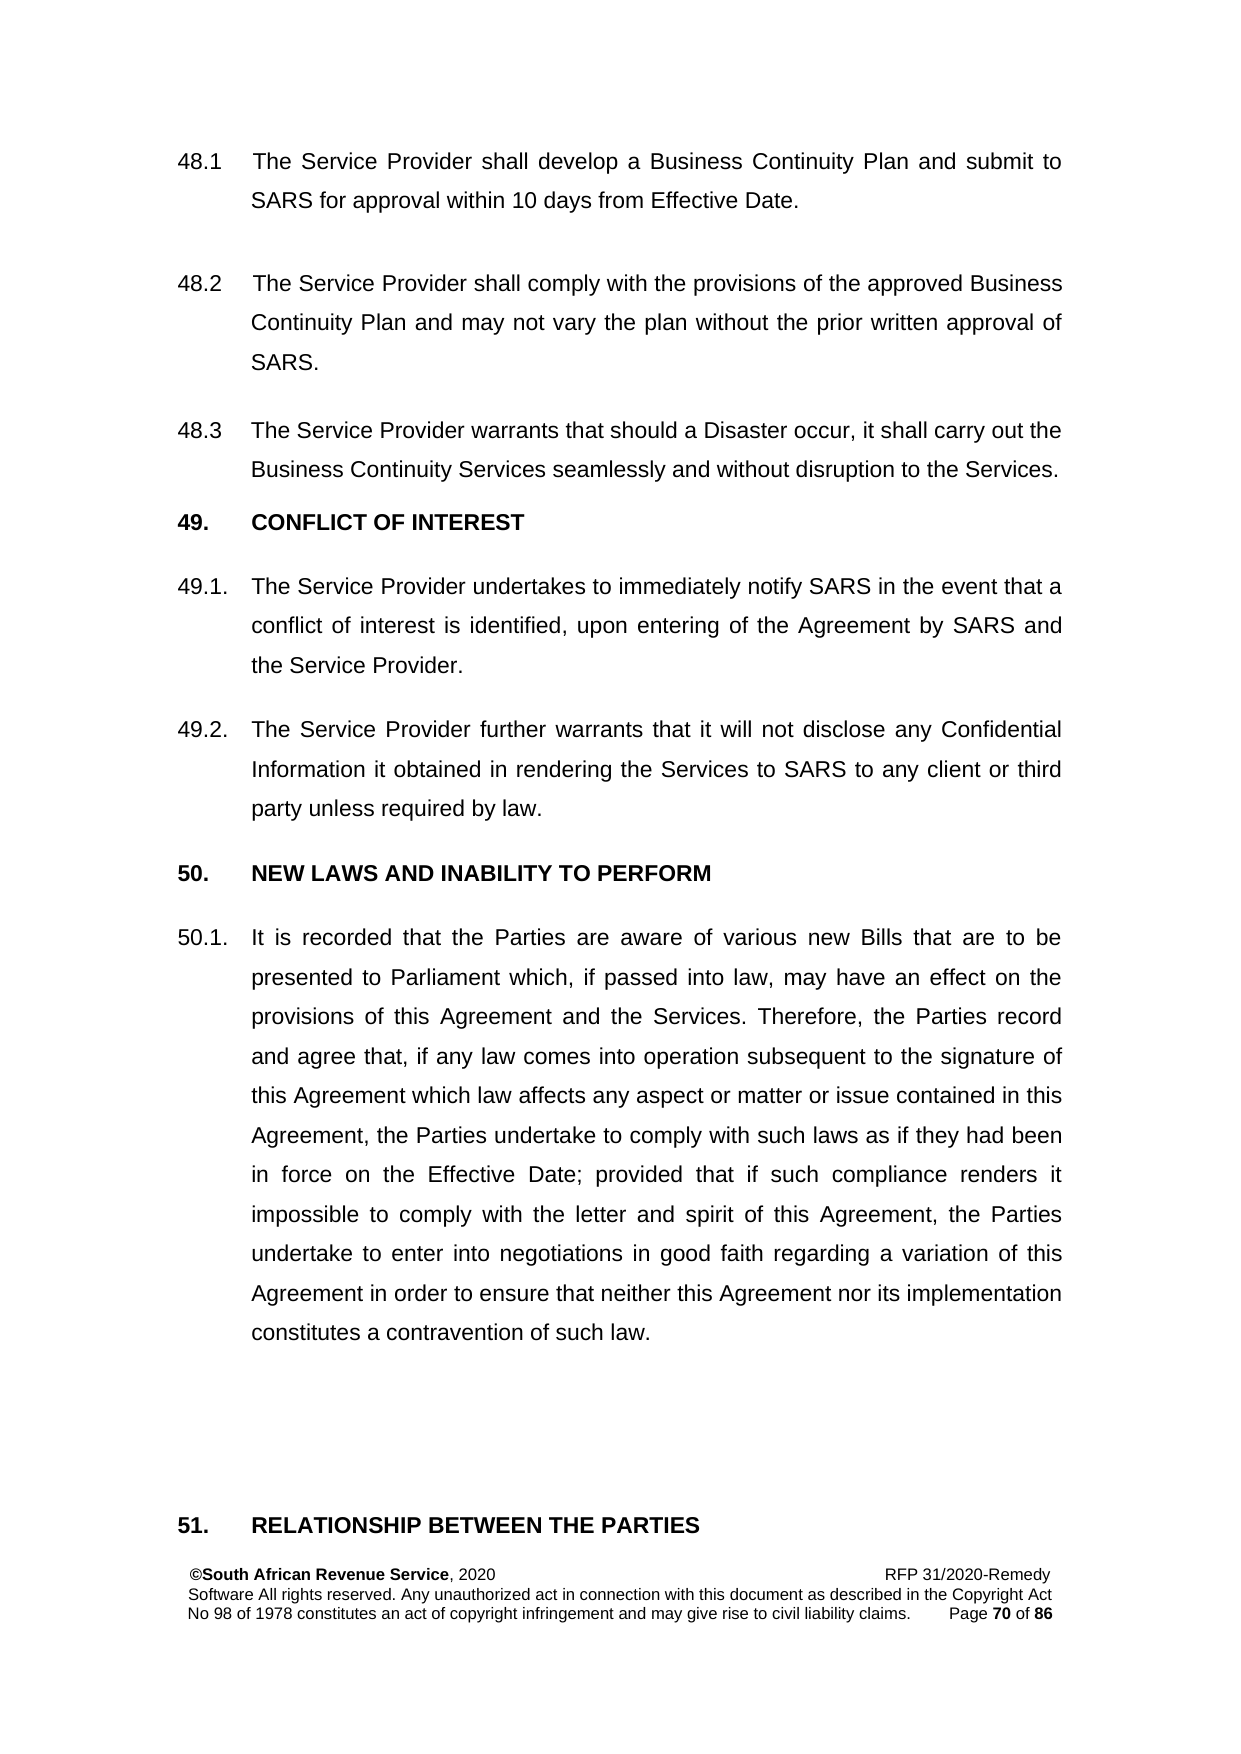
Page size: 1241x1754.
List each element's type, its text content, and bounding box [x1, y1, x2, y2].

list Relationship between the Parties [177, 1512, 1063, 1539]
list The Service Provider shall comply with the provisions of the approved Business Continuity Plan and may not vary the plan without the prior written approval of SARS. [177, 270, 1063, 375]
list Conflict of Interest [177, 508, 1063, 535]
list new laws and inability to perform [177, 860, 1063, 886]
list It is recorded that the Parties are aware of various new Bills that are to be presented to Parliament which, if passed into law, may have an effect on the provisions of this Agreement and the Services. Therefore, the Parties record and agree that, if any law comes into operation subsequent to the signature of this Agreement which law affects any aspect or matter or issue contained in this Agreement, the Parties undertake to comply with such laws as if they had been in force on the Effective Date; provided that if such compliance renders it impossible to comply with the letter and spirit of this Agreement, the Parties undertake to enter into negotiations in good faith regarding a variation of this Agreement in order to ensure that neither this Agreement nor its implementation constitutes a contravention of such law. [177, 924, 1063, 1345]
list The Service Provider warrants that should a Disaster occur, it shall carry out the Business Continuity Services seamlessly and without disruption to the Services. [177, 417, 1063, 483]
list The Service Provider shall develop a Business Continuity Plan and submit to SARS for approval within 10 days from Effective Date. [177, 148, 1063, 213]
list The Service Provider further warrants that it will not disclose any Confidential Information it obtained in rendering the Services to SARS to any client or third party unless required by law. [177, 716, 1063, 822]
list The Service Provider undertakes to immediately notify SARS in the event that a conflict of interest is identified, upon entering of the Agreement by SARS and the Service Provider. [177, 573, 1063, 678]
